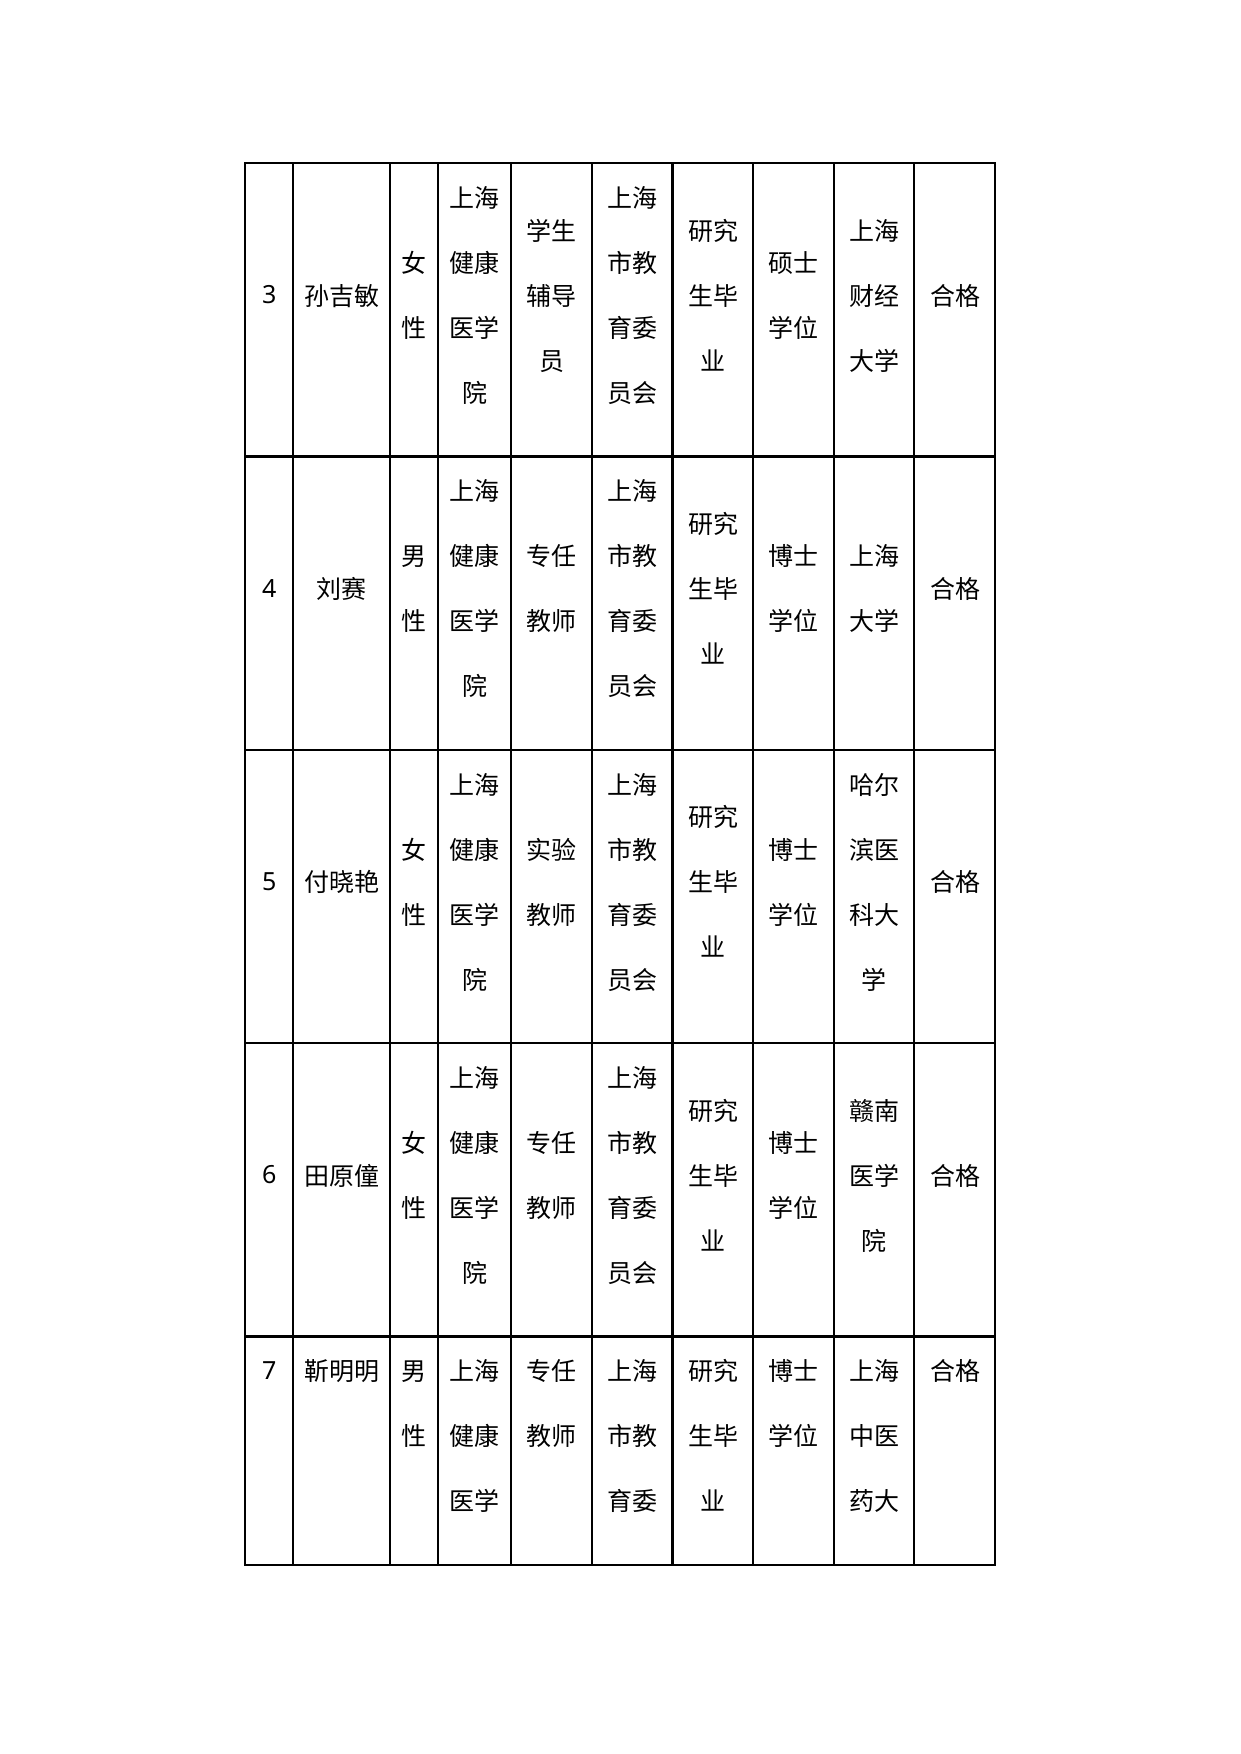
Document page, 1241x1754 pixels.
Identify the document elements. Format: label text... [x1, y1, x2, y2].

table_cell 上海财经大学 [835, 164, 913, 455]
table_cell 上海市教育委员会 [593, 1044, 671, 1335]
table_cell 上海健康医学院 [439, 1044, 510, 1335]
table_cell 5 [246, 751, 292, 1042]
table_cell 田原僮 [294, 1044, 389, 1335]
table_cell 上海市教育委员会 [593, 751, 671, 1042]
table_cell 男性 [391, 1338, 437, 1564]
table_cell 专任教师 [512, 458, 591, 749]
table_cell 专任教师 [512, 1338, 591, 1564]
table_cell 研究生毕业 [674, 751, 752, 1042]
table_cell 研究生毕业 [674, 1338, 752, 1564]
table_cell 孙吉敏 [294, 164, 389, 455]
table_cell 合格 [915, 1044, 994, 1335]
table_cell 研究生毕业 [674, 164, 752, 455]
table_cell 上海大学 [835, 458, 913, 749]
table_cell 上海健康医学院 [439, 458, 510, 749]
table_cell 刘赛 [294, 458, 389, 749]
table_cell 付晓艳 [294, 751, 389, 1042]
table_cell 上海中医药大学 [835, 1338, 913, 1564]
table_cell 上海健康医学院 [439, 751, 510, 1042]
table_cell 女性 [391, 1044, 437, 1335]
table_cell 上海市教育委员会 [593, 458, 671, 749]
table_cell 研究生毕业 [674, 458, 752, 749]
table_cell 研究生毕业 [674, 1044, 752, 1335]
table_cell 靳明明 [294, 1338, 389, 1564]
table_cell 上海健康医学院 [439, 164, 510, 455]
table_cell 博士学位 [754, 1338, 833, 1564]
table_cell 博士学位 [754, 1044, 833, 1335]
table_cell 合格 [915, 1338, 994, 1564]
table_cell 专任教师 [512, 1044, 591, 1335]
table_cell 合格 [915, 751, 994, 1042]
table_cell 赣南医学院 [835, 1044, 913, 1335]
table_cell 上海市教育委员会 [593, 1338, 671, 1564]
table_cell 博士学位 [754, 751, 833, 1042]
table_cell 4 [246, 458, 292, 749]
table_cell 合格 [915, 164, 994, 455]
table_cell 男性 [391, 458, 437, 749]
table_cell 6 [246, 1044, 292, 1335]
table_cell 女性 [391, 164, 437, 455]
table_cell 博士学位 [754, 458, 833, 749]
table_cell 7 [246, 1338, 292, 1564]
table_cell 3 [246, 164, 292, 455]
table_cell 女性 [391, 751, 437, 1042]
table_cell 合格 [915, 458, 994, 749]
table_cell 学生辅导员 [512, 164, 591, 455]
table_cell 硕士学位 [754, 164, 833, 455]
table_cell 上海市教育委员会 [593, 164, 671, 455]
table_cell 哈尔滨医科大学 [835, 751, 913, 1042]
table_cell 实验教师 [512, 751, 591, 1042]
table_cell 上海健康医学院 [439, 1338, 510, 1564]
